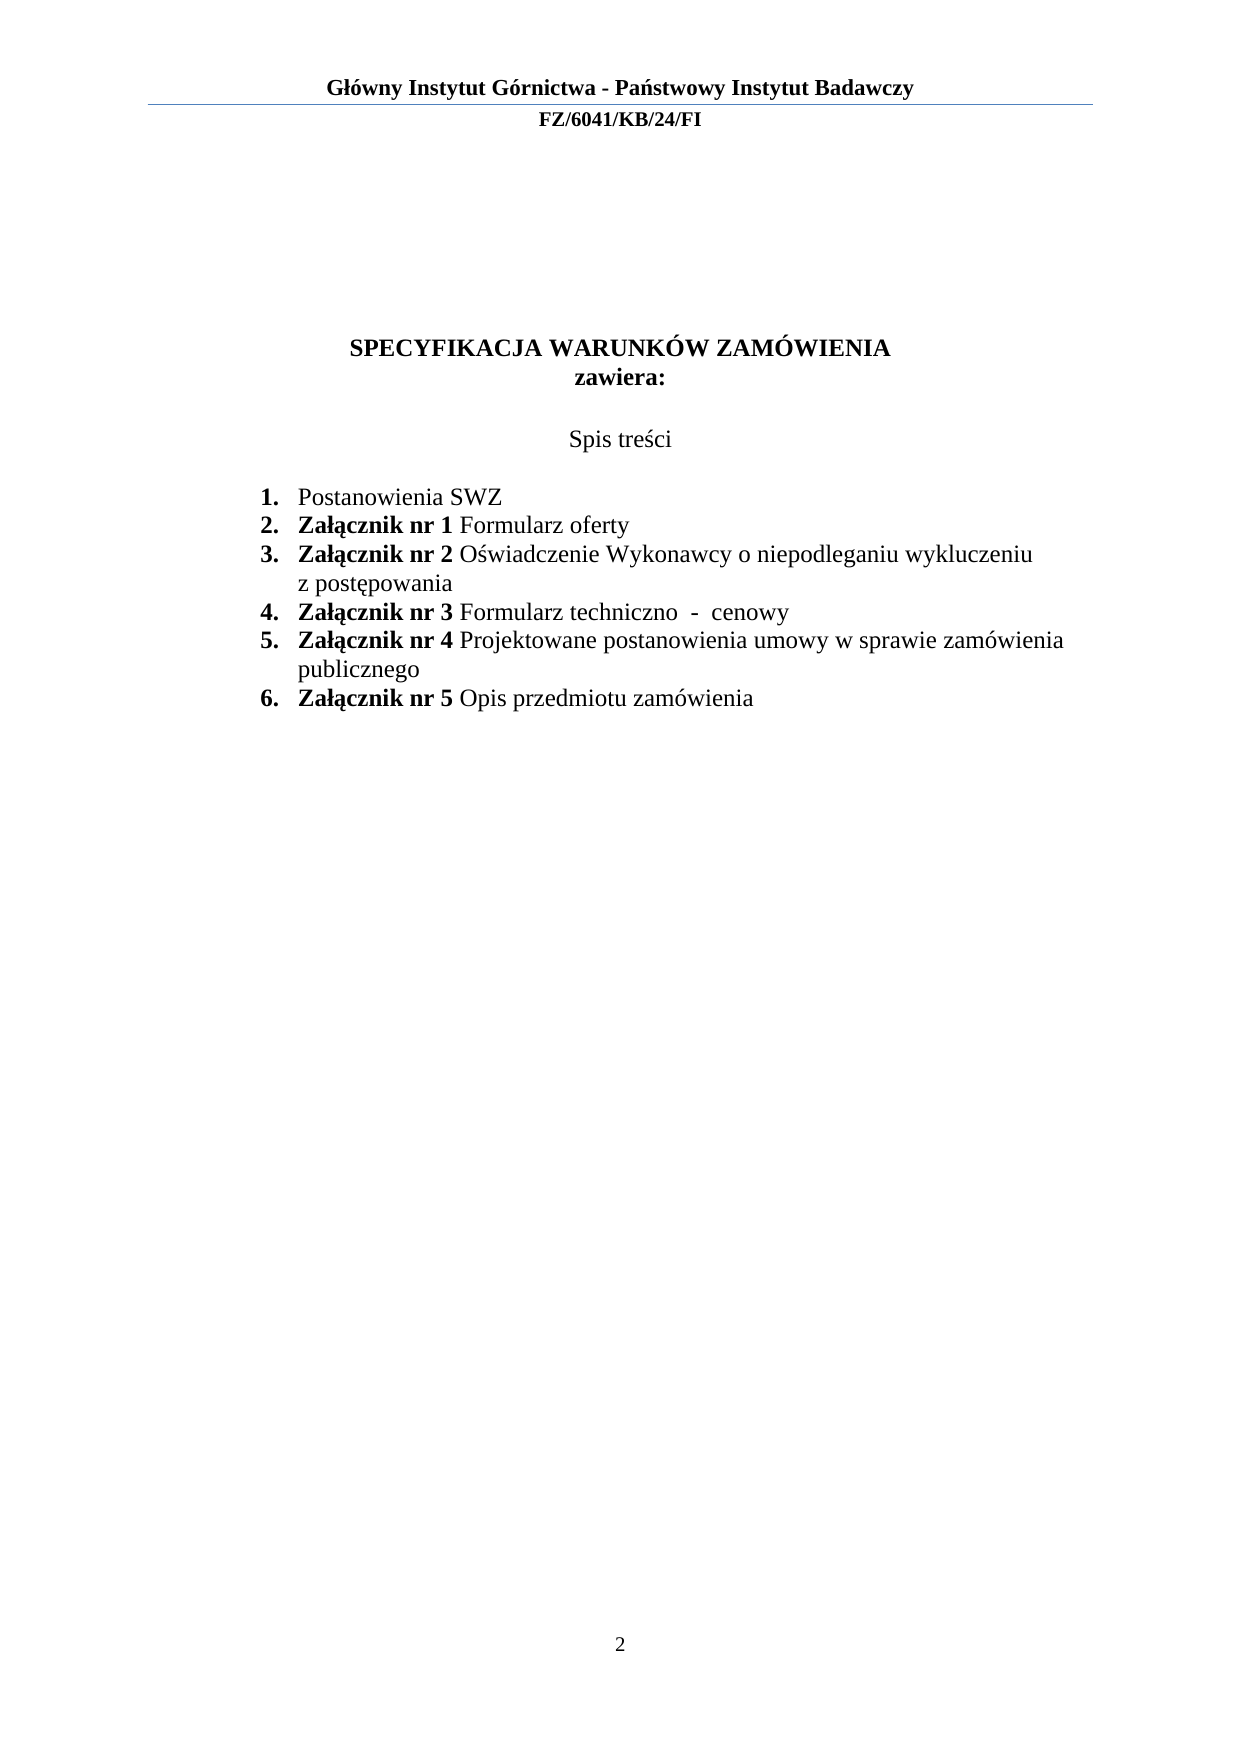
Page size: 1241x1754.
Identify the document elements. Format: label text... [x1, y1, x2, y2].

list Załącznik nr 1 Formularz oferty [260, 510, 1093, 539]
list Załącznik nr 3 Formularz techniczno - cenowy [260, 597, 1093, 625]
list Załącznik nr 4 Projektowane postanowienia umowy w sprawie zamówienia publicznego [260, 625, 1093, 683]
text Spis treści [148, 424, 1093, 453]
text SPECYFIKACJA WARUNKÓW ZAMÓWIENIA [148, 333, 1093, 362]
list Załącznik nr 2 Oświadczenie Wykonawcy o niepodleganiu wykluczeniu z postępowania [260, 539, 1093, 597]
text zawiera: [148, 362, 1093, 391]
list Postanowienia SWZ [260, 482, 1093, 510]
list Załącznik nr 5 Opis przedmiotu zamówienia [260, 683, 1093, 712]
